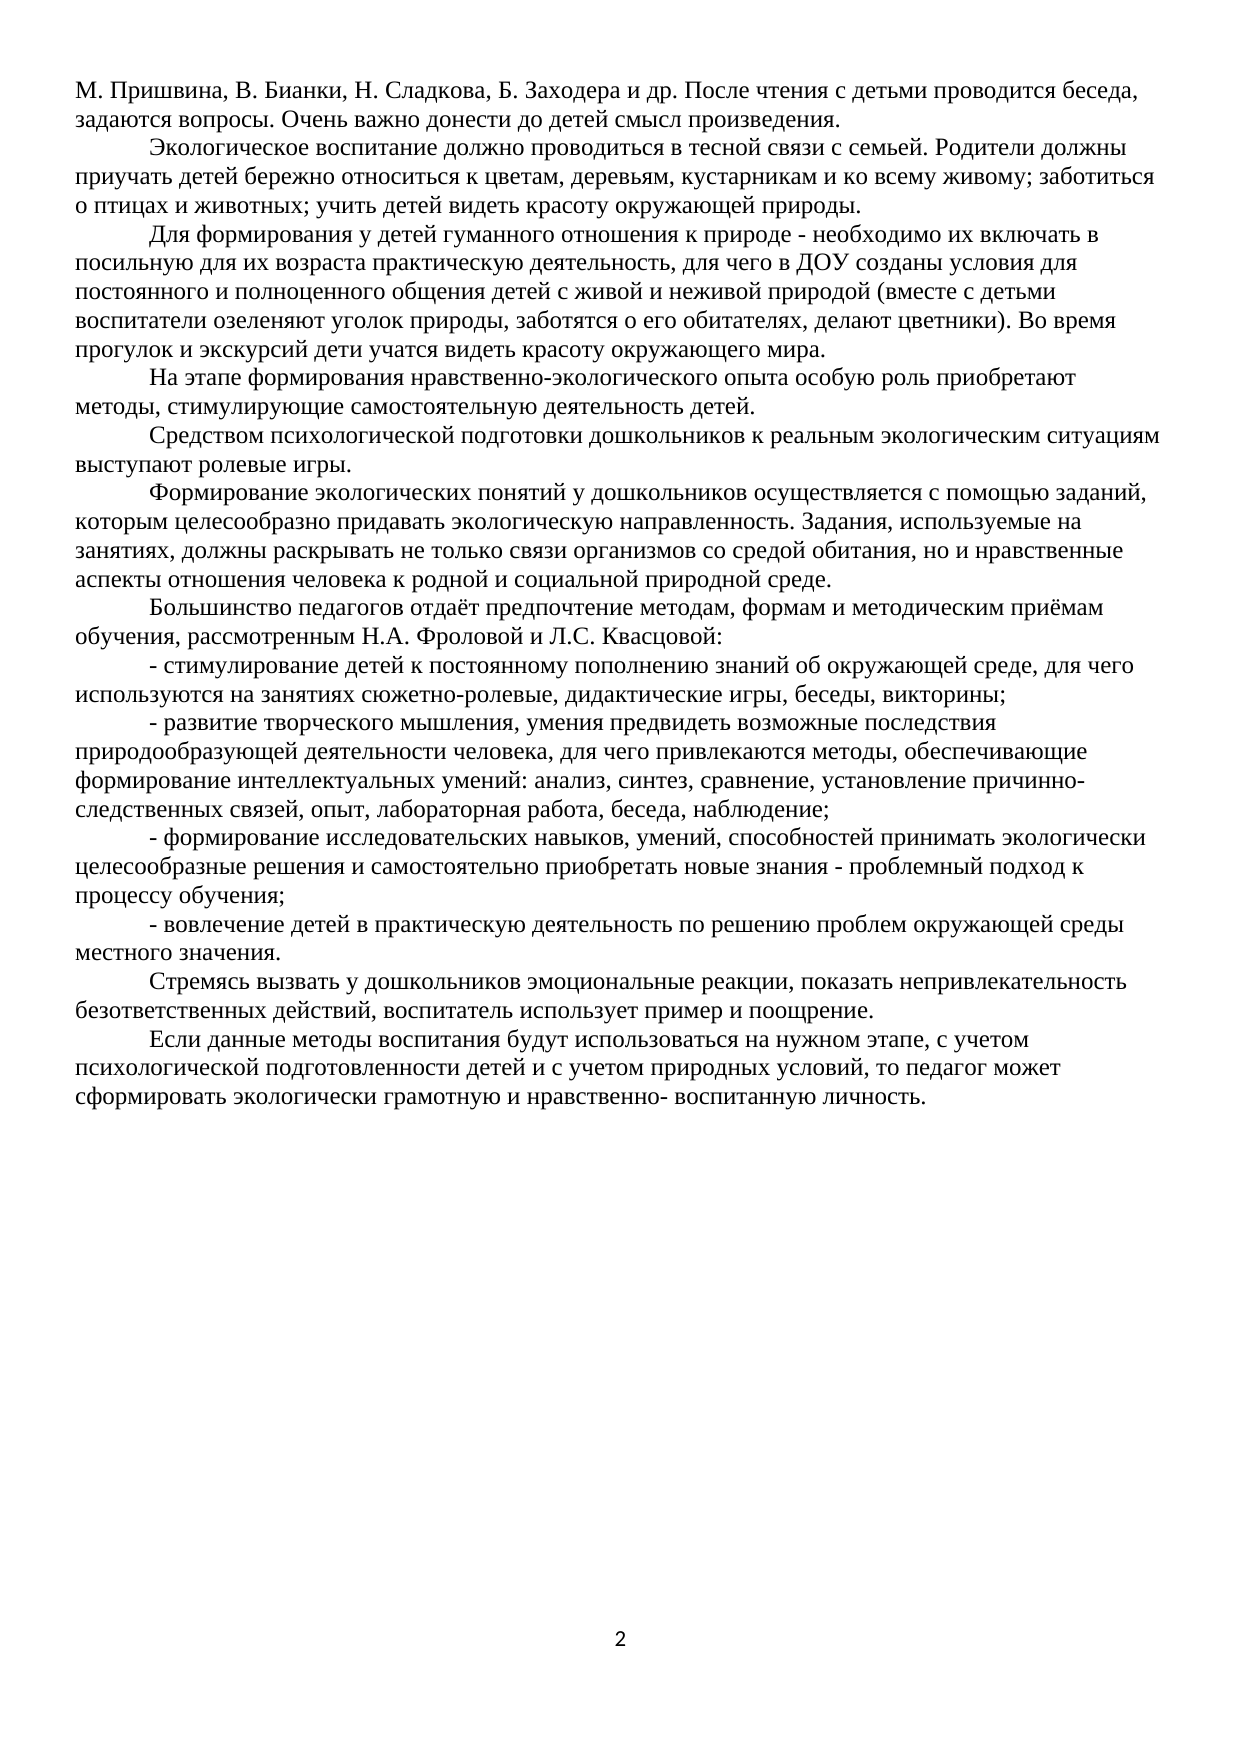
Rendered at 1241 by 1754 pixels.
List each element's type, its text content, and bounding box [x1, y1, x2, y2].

text Большинство педагогов отдаёт предпочтение методам, формам и методическим приёмам обучения, рассмотренным Н.А. Фроловой и Л.С. Квасцовой: [75, 592, 1165, 650]
text На этапе формирования нравственно-экологического опыта особую роль приобретают методы, стимулирующие самостоятельную деятельность детей. [75, 362, 1165, 420]
text - вовлечение детей в практическую деятельность по решению проблем окружающей среды местного значения. [75, 909, 1165, 966]
text - формирование исследовательских навыков, умений, способностей принимать экологически целесообразные решения и самостоятельно приобретать новые знания - проблемный подход к процессу обучения; [75, 822, 1165, 909]
text Если данные методы воспитания будут использоваться на нужном этапе, с учетом психологической подготовленности детей и с учетом природных условий, то педагог может сформировать экологически грамотную и нравственно- воспитанную личность. [75, 1024, 1165, 1110]
text Формирование экологических понятий у дошкольников осуществляется с помощью заданий, которым целесообразно придавать экологическую направленность. Задания, используемые на занятиях, должны раскрывать не только связи организмов со средой обитания, но и нравственные аспекты отношения человека к родной и социальной природной среде. [75, 477, 1165, 592]
text - развитие творческого мышления, умения предвидеть возможные последствия природообразующей деятельности человека, для чего привлекаются методы, обеспечивающие формирование интеллектуальных умений: анализ, синтез, сравнение, установление причинно-следственных связей, опыт, лабораторная работа, беседа, наблюдение; [75, 707, 1165, 822]
text - стимулирование детей к постоянному пополнению знаний об окружающей среде, для чего используются на занятиях сюжетно-ролевые, дидактические игры, беседы, викторины; [75, 650, 1165, 707]
text Экологическое воспитание должно проводиться в тесной связи с семьей. Родители должны приучать детей бережно относиться к цветам, деревьям, кустарникам и ко всему живому; заботиться о птицах и животных; учить детей видеть красоту окружающей природы. [75, 132, 1165, 219]
text Средством психологической подготовки дошкольников к реальным экологическим ситуациям выступают ролевые игры. [75, 420, 1165, 477]
text Для формирования у детей гуманного отношения к природе - необходимо их включать в посильную для их возраста практическую деятельность, для чего в ДОУ созданы условия для постоянного и полноценного общения детей с живой и неживой природой (вместе с детьми воспитатели озеленяют уголок природы, заботятся о его обитателях, делают цветники). Во время прогулок и экскурсий дети учатся видеть красоту окружающего мира. [75, 219, 1165, 362]
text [75, 75, 1165, 132]
text Стремясь вызвать у дошкольников эмоциональные реакции, показать непривлекательность безответственных действий, воспитатель использует пример и поощрение. [75, 966, 1165, 1024]
